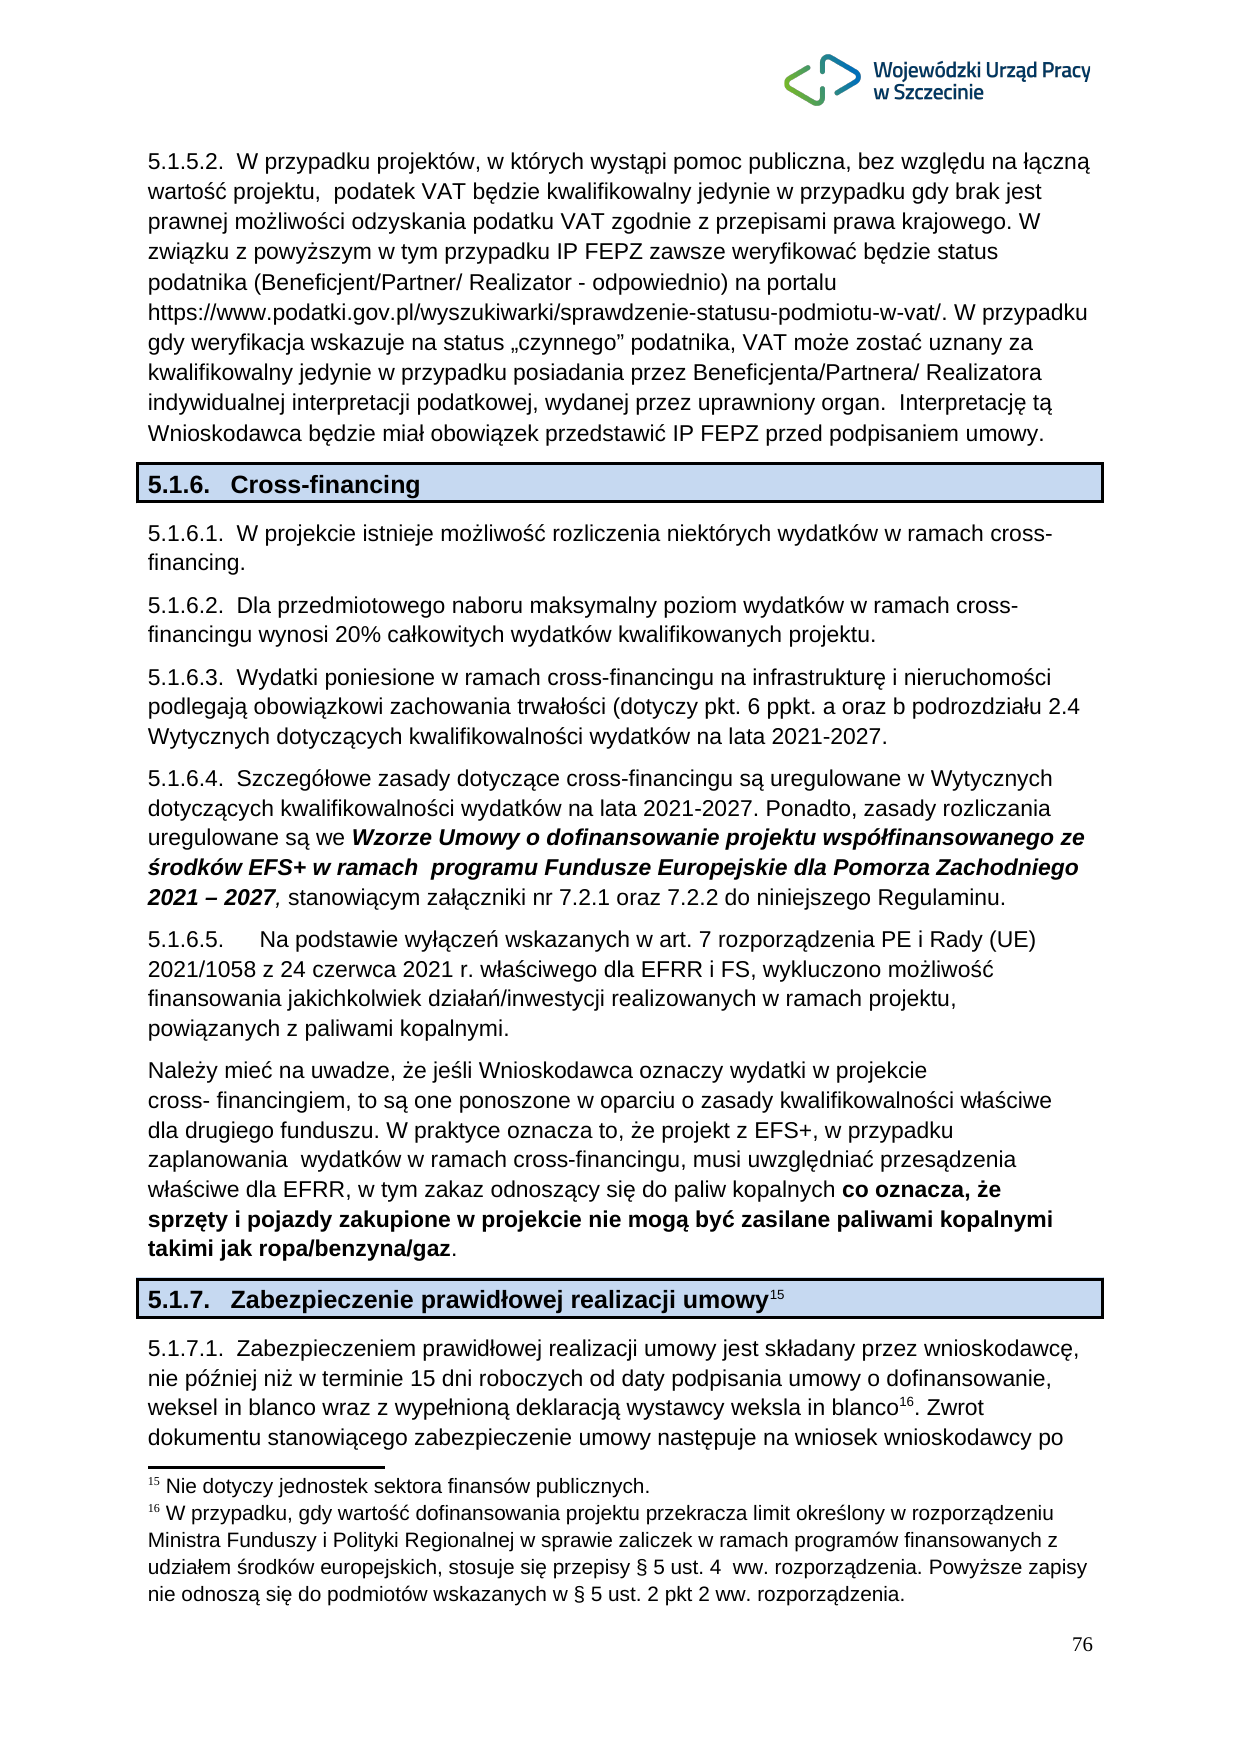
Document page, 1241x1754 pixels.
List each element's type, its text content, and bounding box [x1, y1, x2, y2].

list W projekcie istnieje możliwość rozliczenia niektórych wydatków w ramach cross-financing. [148, 520, 1092, 576]
text Zabezpieczenie prawidłowej realizacji umowy [139, 1281, 1101, 1316]
list W przypadku projektów, w których wystąpi pomoc publiczna, bez względu na łączną wartość projektu, podatek VAT będzie kwalifikowalny jedynie w przypadku gdy brak jest prawnej możliwości odzyskania podatku VAT zgodnie z przepisami prawa krajowego. W związku z powyższym w tym przypadku IP FEPZ zawsze weryfikować będzie status podatnika (Beneficjent/Partner/ Realizator - odpowiednio) na portalu https://www.podatki.gov.pl/wyszukiwarki/sprawdzenie-statusu-podmiotu-w-vat/. W przypadku gdy weryfikacja wskazuje na status „czynnego” podatnika, VAT może zostać uznany za kwalifikowalny jedynie w przypadku posiadania przez Beneficjenta/Partnera/ Realizatora indywidualnej interpretacji podatkowej, wydanej przez uprawniony organ. Interpretację tą Wnioskodawca będzie miał obowiązek przedstawić IP FEPZ przed podpisaniem umowy. [148, 148, 1092, 446]
list Wydatki poniesione w ramach cross-financingu na infrastrukturę i nieruchomości podlegają obowiązkowi zachowania trwałości (dotyczy pkt. 6 ppkt. a oraz b podrozdziału 2.4 Wytycznych dotyczących kwalifikowalności wydatków na lata 2021-2027. [148, 663, 1092, 749]
list Na podstawie wyłączeń wskazanych w art. 7 rozporządzenia PE i Rady (UE) 2021/1058 z 24 czerwca 2021 r. właściwego dla EFRR i FS, wykluczono możliwość finansowania jakichkolwiek działań/inwestycji realizowanych w ramach projektu, powiązanych z paliwami kopalnymi. [148, 926, 1092, 1041]
list Dla przedmiotowego naboru maksymalny poziom wydatków w ramach cross-financingu wynosi 20% całkowitych wydatków kwalifikowanych projektu. [148, 592, 1092, 648]
list Szczegółowe zasady dotyczące cross-financingu są uregulowane w Wytycznych dotyczących kwalifikowalności wydatków na lata 2021-2027. Ponadto, zasady rozliczania uregulowane są we Wzorze Umowy o dofinansowanie projektu współfinansowanego ze środków EFS+ w ramach programu Fundusze Europejskie dla Pomorza Zachodniego 2021 – 2027, stanowiącym załączniki nr 7.2.1 oraz 7.2.2 do niniejszego Regulaminu. [148, 765, 1092, 910]
list Należy mieć na uwadze, że jeśli Wnioskodawca oznaczy wydatki w projekcie cross- financingiem, to są one ponoszone w oparciu o zasady kwalifikowalności właściwe dla drugiego funduszu. W praktyce oznacza to, że projekt z EFS+, w przypadku zaplanowania wydatków w ramach cross-financingu, musi uwzględniać przesądzenia właściwe dla EFRR, w tym zakaz odnoszący się do paliw kopalnych co oznacza, że sprzęty i pojazdy zakupione w projekcie nie mogą być zasilane paliwami kopalnymi takimi jak ropa/benzyna/gaz. [148, 1057, 1092, 1262]
picture [784, 54, 1091, 106]
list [148, 1335, 1092, 1450]
text Cross-financing [139, 465, 1101, 500]
